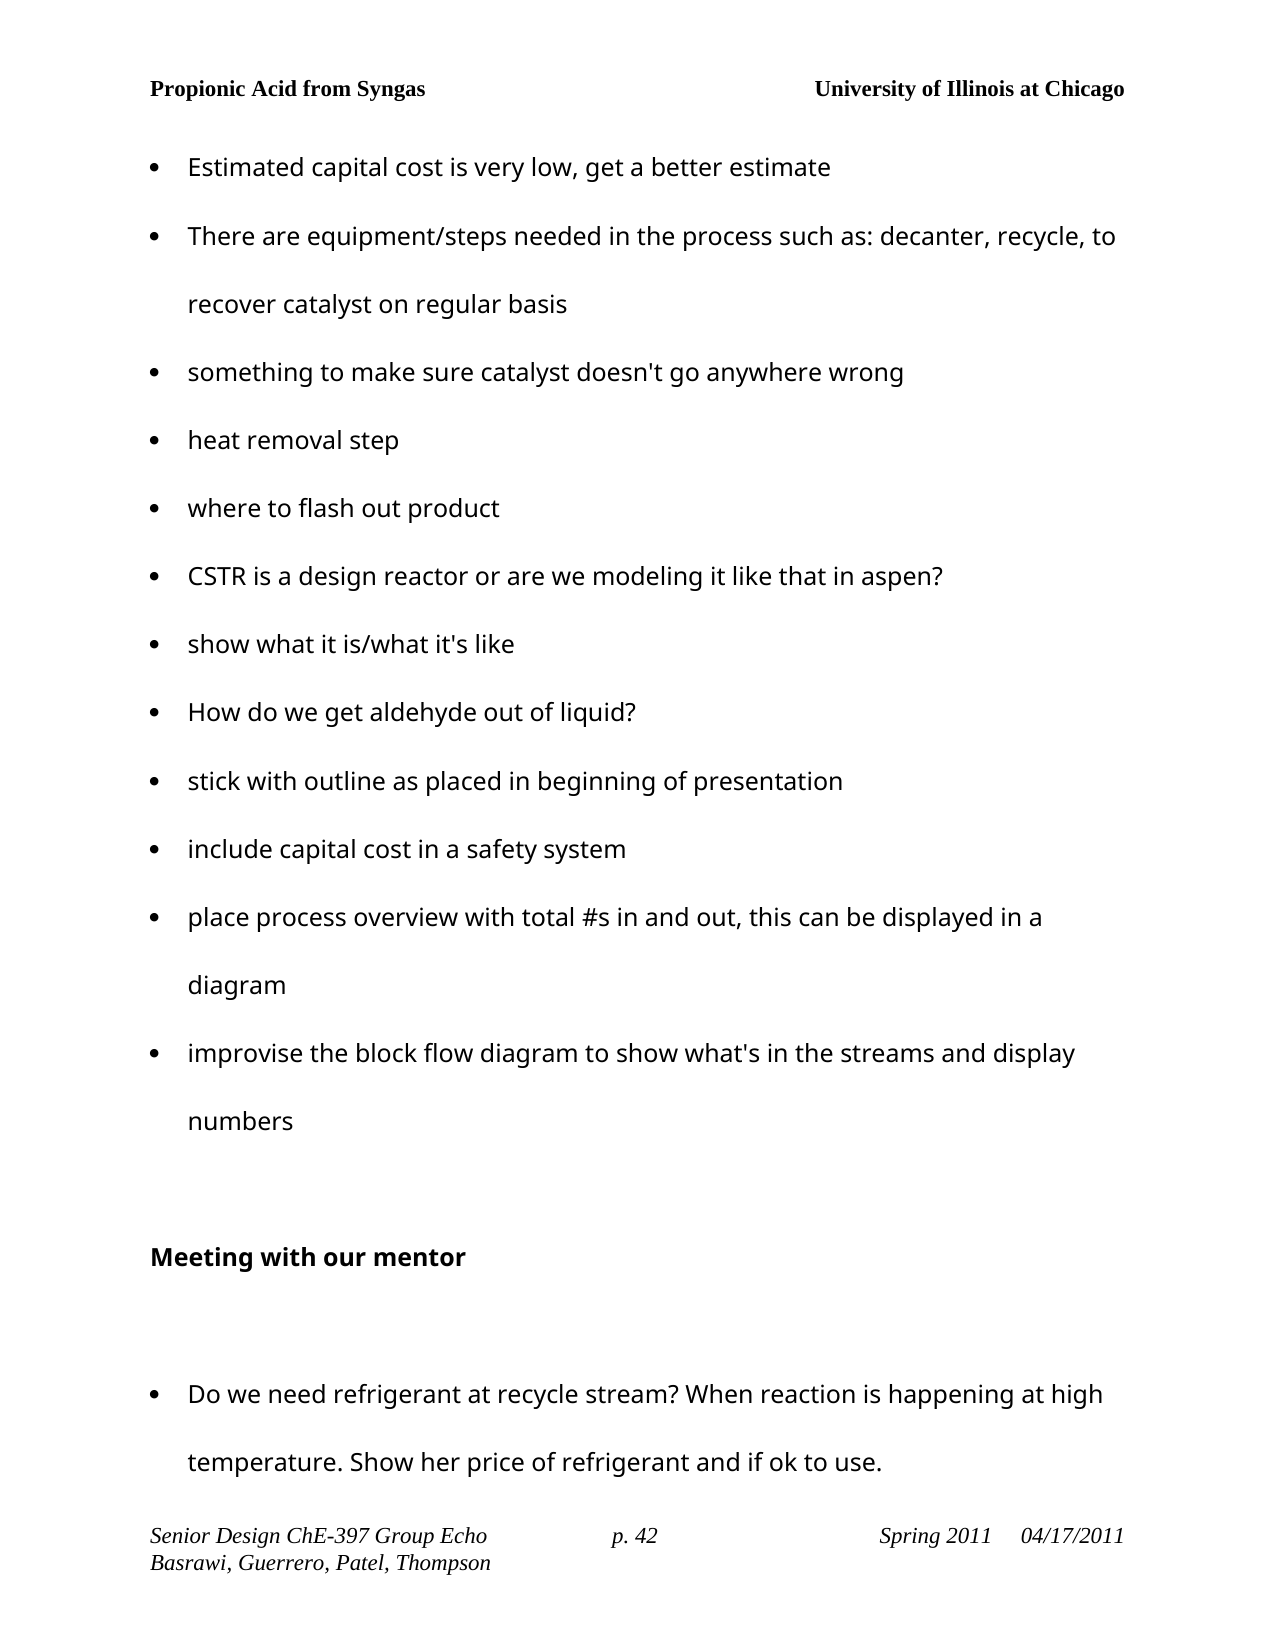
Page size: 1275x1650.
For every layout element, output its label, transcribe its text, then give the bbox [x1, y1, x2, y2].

list where to flash out product [150, 491, 1125, 525]
list stick with outline as placed in beginning of presentation [150, 763, 1125, 797]
list CSTR is a design reactor or are we modeling it like that in aspen? [150, 559, 1125, 593]
list something to make sure catalyst doesn't go anywhere wrong [150, 354, 1125, 388]
text Meeting with our mentor [150, 1240, 1125, 1274]
list There are equipment/steps needed in the process such as: decanter, recycle, to recover catalyst on regular basis [150, 218, 1125, 320]
list Do we need refrigerant at recycle stream? When reaction is happening at high temperature. Show her price of refrigerant and if ok to use. [150, 1376, 1125, 1478]
list How do we get aldehyde out of liquid? [150, 695, 1125, 729]
list improvise the block flow diagram to show what's in the streams and display numbers [150, 1036, 1125, 1138]
list Estimated capital cost is very low, get a better estimate [150, 150, 1125, 184]
list show what it is/what it's like [150, 627, 1125, 661]
list heat removal step [150, 422, 1125, 457]
list place process overview with total #s in and out, this can be displayed in a diagram [150, 899, 1125, 1002]
list include capital cost in a safety system [150, 831, 1125, 865]
